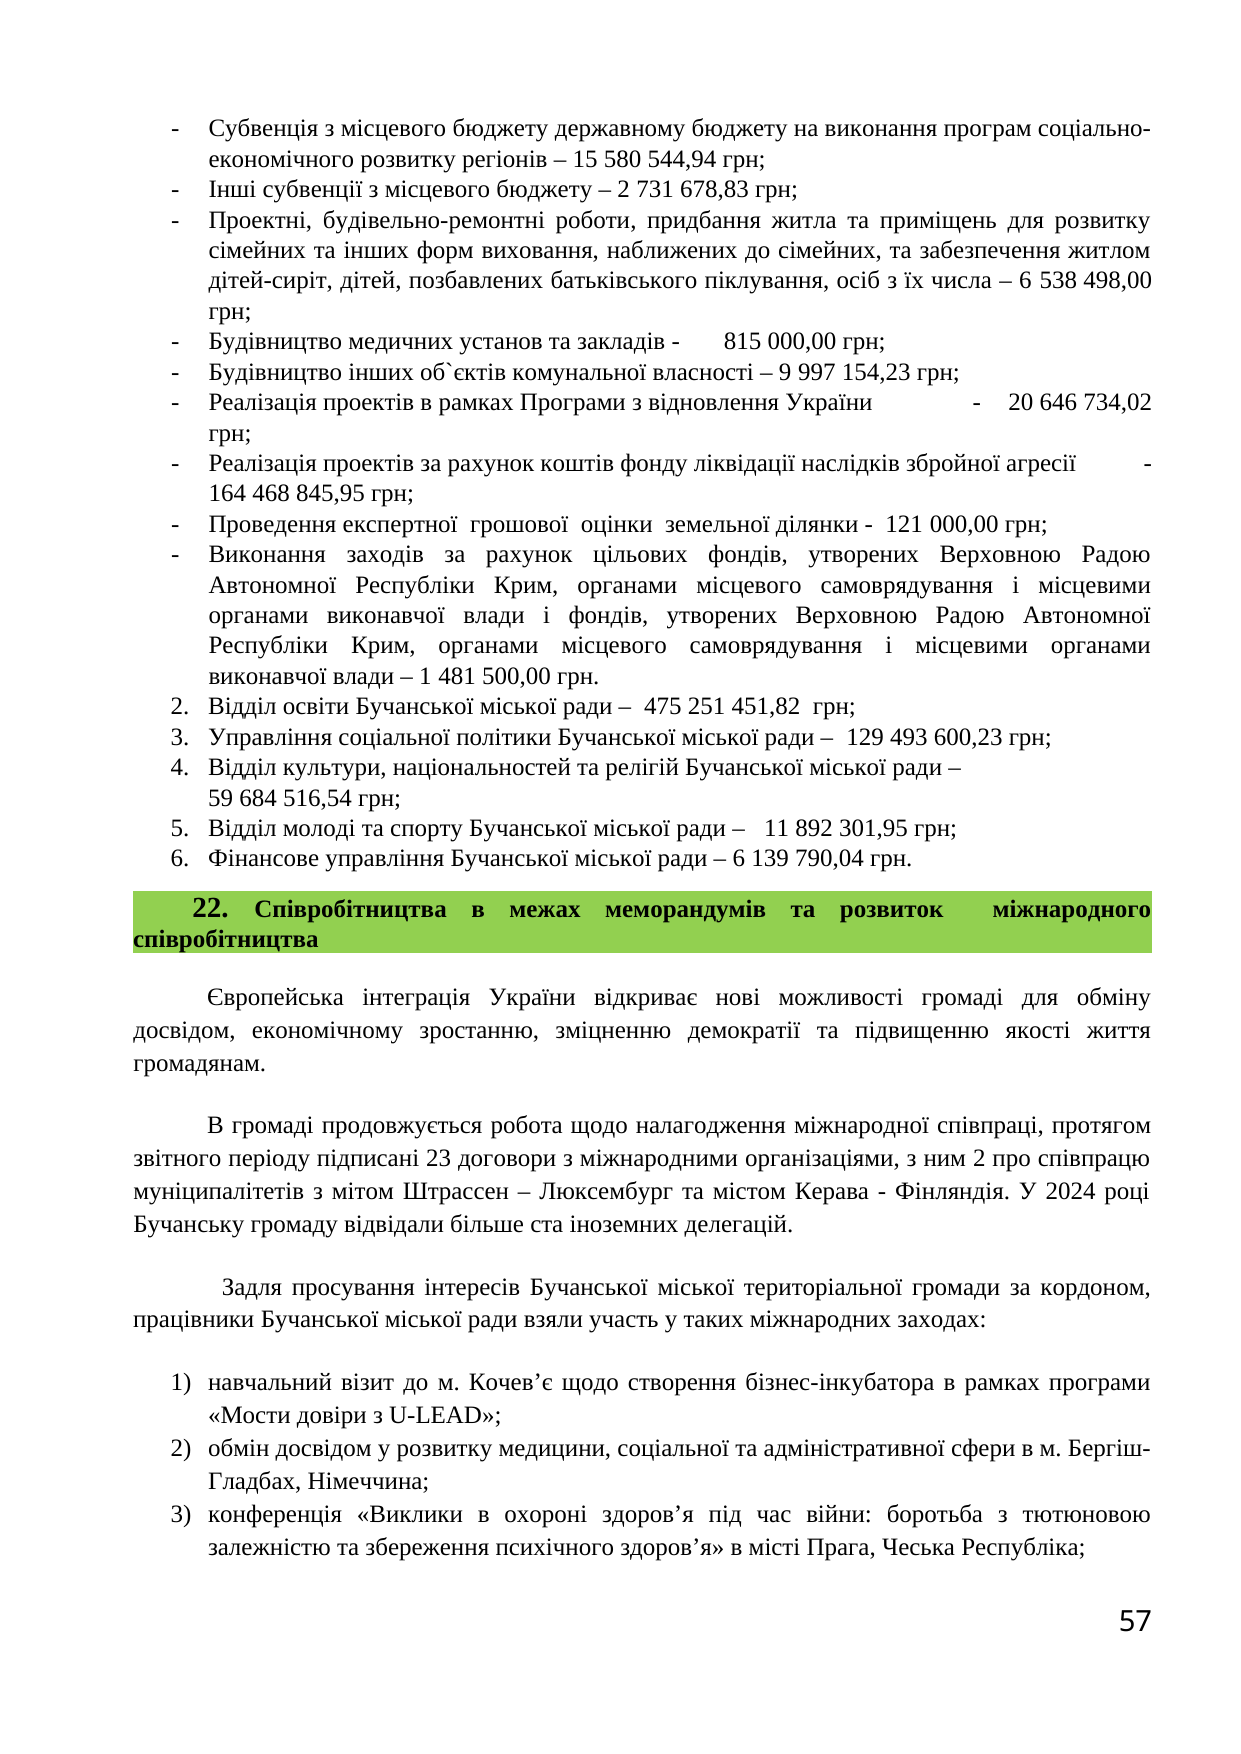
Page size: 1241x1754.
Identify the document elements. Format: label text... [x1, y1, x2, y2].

list Відділ молоді та спорту Бучанської міської ради – 11 892 301,95 грн; [170, 813, 1152, 842]
text 22. Співробітництва в межах меморандумів та розвиток міжнародного співробітництва [133, 891, 1152, 953]
list обмін досвідом у розвитку медицини, соціальної та адміністративної сфери в м. Бергіш- Гладбах, Німеччина; [170, 1462, 1152, 1524]
list Інші субвенції з місцевого бюджету – 2 731 678,83 грн; [171, 174, 1152, 203]
list Реалізація проектів в рамках Програми з відновлення України - 20 646 734,02 грн; [171, 387, 1152, 446]
text В громаді продовжується робота щодо налагодження міжнародної співпраці, протягом звітного періоду підписані 23 договори з міжнародними організаціями, з ним 2 про співпрацю муніципалітетів з мітом Штрассен – Люксембург та містом Керава - Фінляндія. У 2024 році Бучанську громаду відвідали більше ста іноземних делегацій. [133, 1110, 1152, 1238]
list Будівництво медичних установ та закладів - 815 000,00 грн; [171, 326, 1152, 355]
list Проведення експертної грошової оцінки земельної ділянки - 121 000,00 грн; [171, 509, 1152, 538]
list Відділ культури, національностей та релігій Бучанської міської ради – [170, 752, 1152, 781]
list навчальний візит до м. Кочевʼє щодо створення бізнес-інкубатора в рамках програми «Мости довіри з U-LEAD»; [170, 1367, 1152, 1428]
list Виконання заходів за рахунок цільових фондів, утворених Верховною Радою Автономної Республіки Крим, органами місцевого самоврядування і місцевими органами виконавчої влади і фондів, утворених Верховною Радою Автономної Республіки Крим, органами місцевого самоврядування і місцевими органами виконавчої влади – 1 481 500,00 грн. [171, 539, 1152, 690]
list Фінансове управління Бучанської міської ради – 6 139 790,04 грн. [170, 843, 1152, 872]
list Управління соціальної політики Бучанської міської ради – 129 493 600,23 грн; [170, 722, 1152, 751]
list Реалізація проектів за рахунок коштів фонду ліквідації наслідків збройної агресії - 164 468 845,95 грн; [171, 448, 1152, 507]
list Будівництво інших об`єктів комунальної власності – 9 997 154,23 грн; [171, 357, 1152, 386]
list Проектні, будівельно-ремонтні роботи, придбання житла та приміщень для розвитку сімейних та інших форм виховання, наближених до сімейних, та забезпечення житлом дітей-сиріт, дітей, позбавлених батьківського піклування, осіб з їх числа – 6 538 498,00 грн; [171, 205, 1152, 325]
text Європейська інтеграція України відкриває нові можливості громаді для обміну досвідом, економічному зростанню, зміцненню демократії та підвищенню якості життя громадянам. [133, 982, 1152, 1077]
list 59 684 516,54 грн; [208, 783, 1152, 811]
text Задля просування інтересів Бучанської міської територіальної громади за кордоном, працівники Бучанської міської ради взяли участь у таких міжнародних заходах: [133, 1272, 1152, 1333]
list Субвенція з місцевого бюджету державному бюджету на виконання програм соціально-економічного розвитку регіонів – 15 580 544,94 грн; [171, 113, 1152, 173]
list Відділ освіти Бучанської міської ради – 475 251 451,82 грн; [170, 691, 1152, 720]
